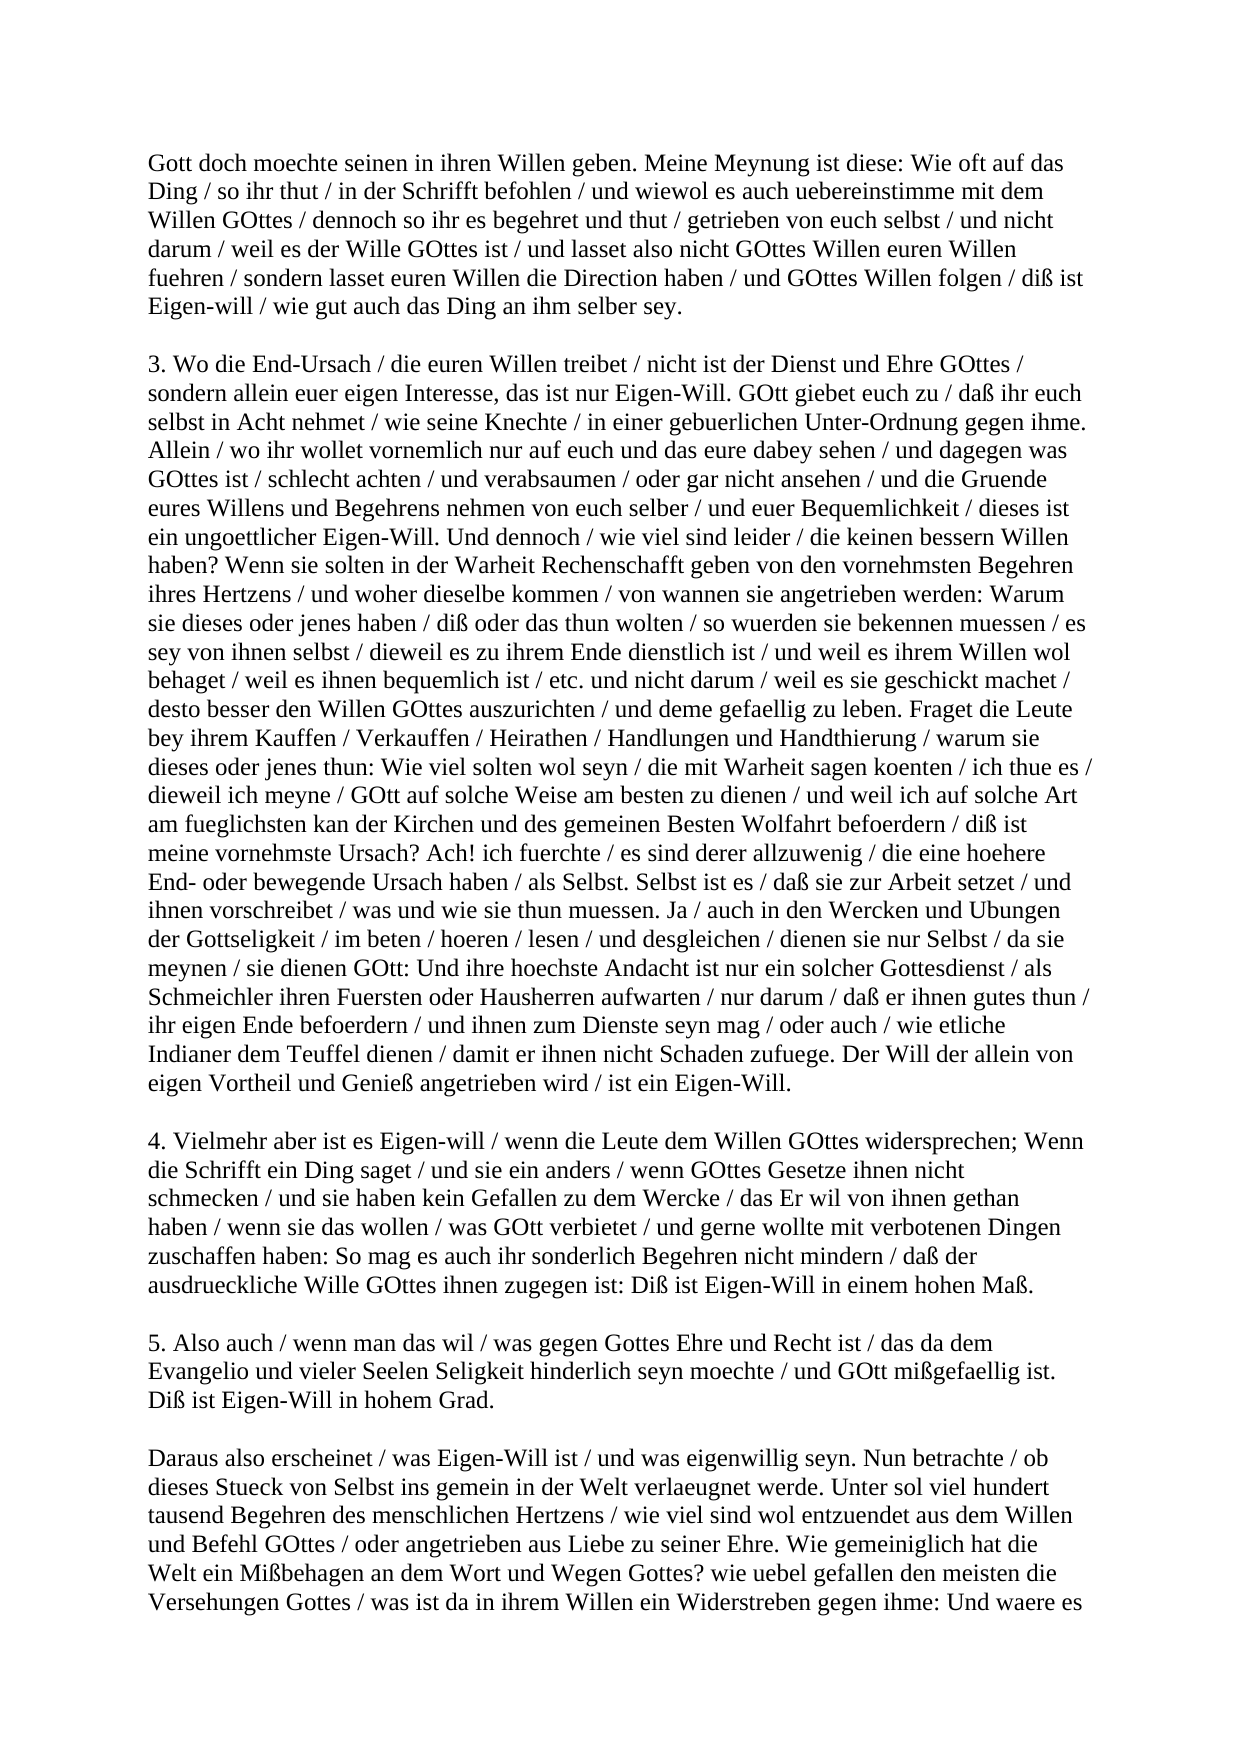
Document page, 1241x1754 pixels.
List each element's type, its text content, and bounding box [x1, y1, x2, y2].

text 3. Wo die End-Ursach / die euren Willen treibet / nicht ist der Dienst und Ehre GOttes / sondern allein euer eigen Interesse, das ist nur Eigen-Will. GOtt giebet euch zu / daß ihr euch selbst in Acht nehmet / wie seine Knechte / in einer gebuerlichen Unter-Ordnung gegen ihme. Allein / wo ihr wollet vornemlich nur auf euch und das eure dabey sehen / und dagegen was GOttes ist / schlecht achten / und verabsaumen / oder gar nicht ansehen / und die Gruende eures Willens und Begehrens nehmen von euch selber / und euer Bequemlichkeit / dieses ist ein ungoettlicher Eigen-Will. Und dennoch / wie viel sind leider / die keinen bessern Willen haben? Wenn sie solten in der Warheit Rechenschafft geben von den vornehmsten Begehren ihres Hertzens / und woher dieselbe kommen / von wannen sie angetrieben werden: Warum sie dieses oder jenes haben / diß oder das thun wolten / so wuerden sie bekennen muessen / es sey von ihnen selbst / dieweil es zu ihrem Ende dienstlich ist / und weil es ihrem Willen wol behaget / weil es ihnen bequemlich ist / etc. und nicht darum / weil es sie geschickt machet / desto besser den Willen GOttes auszurichten / und deme gefaellig zu leben. Fraget die Leute bey ihrem Kauffen / Verkauffen / Heirathen / Handlungen und Handthierung / warum sie dieses oder jenes thun: Wie viel solten wol seyn / die mit Warheit sagen koenten / ich thue es / dieweil ich meyne / GOtt auf solche Weise am besten zu dienen / und weil ich auf solche Art am fueglichsten kan der Kirchen und des gemeinen Besten Wolfahrt befoerdern / diß ist meine vornehmste Ursach? Ach! ich fuerchte / es sind derer allzuwenig / die eine hoehere End- oder bewegende Ursach haben / als Selbst. Selbst ist es / daß sie zur Arbeit setzet / und ihnen vorschreibet / was und wie sie thun muessen. Ja / auch in den Wercken und Ubungen der Gottseligkeit / im beten / hoeren / lesen / und desgleichen / dienen sie nur Selbst / da sie meynen / sie dienen GOtt: Und ihre hoechste Andacht ist nur ein solcher Gottesdienst / als Schmeichler ihren Fuersten oder Hausherren aufwarten / nur darum / daß er ihnen gutes thun / ihr eigen Ende befoerdern / und ihnen zum Dienste seyn mag / oder auch / wie etliche Indianer dem Teuffel dienen / damit er ihnen nicht Schaden zufuege. Der Will der allein von eigen Vortheil und Genieß angetrieben wird / ist ein Eigen-Will. [148, 349, 1093, 1097]
text 5. Also auch / wenn man das wil / was gegen Gottes Ehre und Recht ist / das da dem Evangelio und vieler Seelen Seligkeit hinderlich seyn moechte / und GOtt mißgefaellig ist. Diß ist Eigen-Will in hohem Grad. [148, 1328, 1093, 1414]
text 4. Vielmehr aber ist es Eigen-will / wenn die Leute dem Willen GOttes widersprechen; Wenn die Schrifft ein Ding saget / und sie ein anders / wenn GOttes Gesetze ihnen nicht schmecken / und sie haben kein Gefallen zu dem Wercke / das Er wil von ihnen gethan haben / wenn sie das wollen / was GOtt verbietet / und gerne wollte mit verbotenen Dingen zuschaffen haben: So mag es auch ihr sonderlich Begehren nicht mindern / daß der ausdrueckliche Wille GOttes ihnen zugegen ist: Diß ist Eigen-Will in einem hohen Maß. [148, 1126, 1093, 1298]
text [148, 148, 1093, 320]
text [148, 1443, 1093, 1616]
